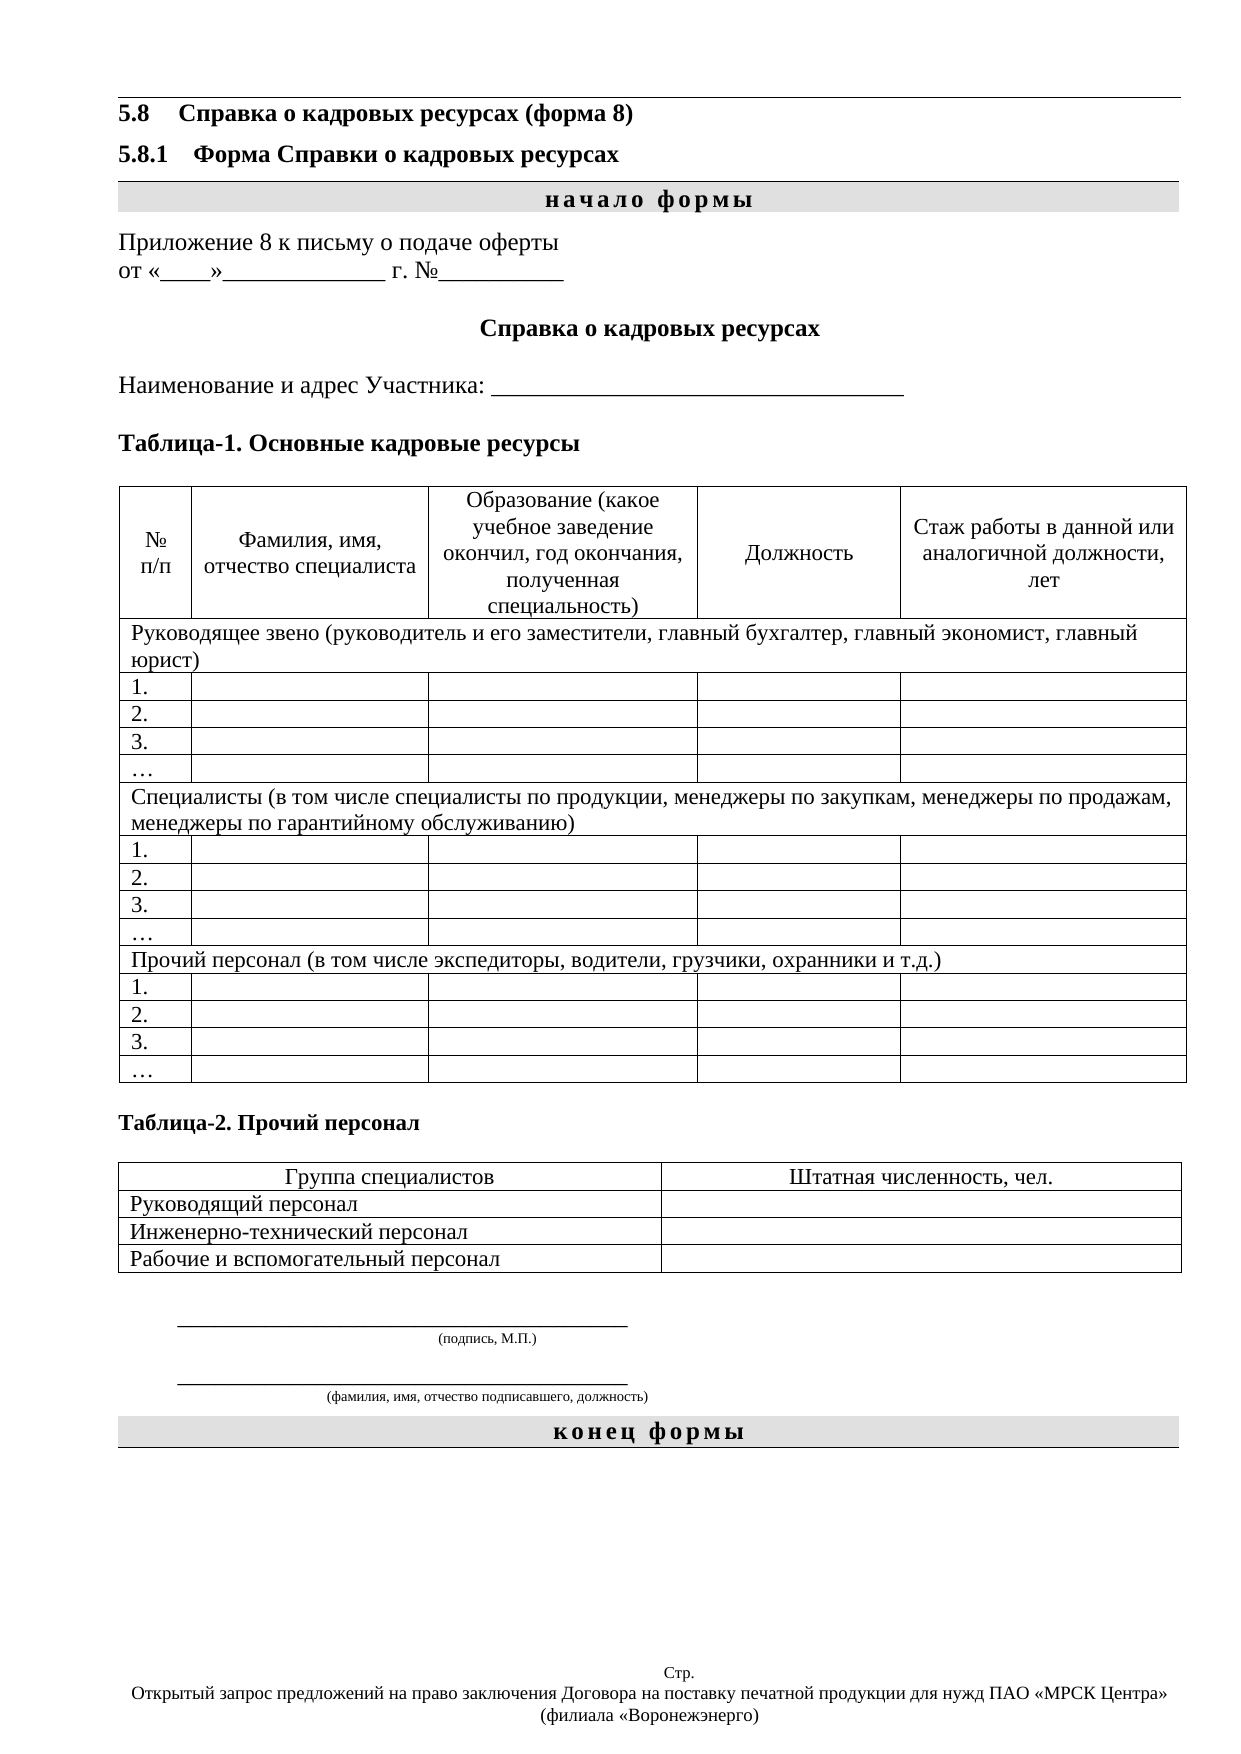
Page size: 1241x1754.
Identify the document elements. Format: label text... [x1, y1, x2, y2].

table_cell [429, 891, 697, 918]
table_cell [192, 919, 428, 945]
table_cell Руководящий персонал [119, 1191, 661, 1217]
table_cell [698, 1056, 900, 1082]
table_cell [120, 728, 191, 754]
table_cell [698, 1028, 900, 1054]
table_cell Специалисты (в том числе специалисты по продукции, менеджеры по закупкам, менеджеры по продажам, менеджеры по гарантийному обслуживанию) [120, 783, 1186, 835]
table_cell [192, 836, 428, 863]
table_cell [429, 919, 697, 945]
text ____________________________________ [118, 1359, 1181, 1388]
table_cell [429, 1056, 697, 1082]
table_cell [192, 1028, 428, 1054]
text ____________________________________ [118, 1301, 1181, 1330]
text (подпись, М.П.) [118, 1330, 797, 1359]
table_cell [698, 673, 900, 699]
text (фамилия, имя, отчество подписавшего, должность) [118, 1388, 797, 1416]
table_cell [120, 1001, 191, 1027]
text Справка о кадровых ресурсах [118, 313, 1181, 342]
table_header Группа специалистов [119, 1163, 661, 1189]
table_cell [698, 891, 900, 918]
table_cell [120, 701, 191, 727]
table_cell [429, 1001, 697, 1027]
table_cell [429, 864, 697, 890]
table_cell [698, 1001, 900, 1027]
text Таблица-1. Основные кадровые ресурсы [118, 428, 1181, 457]
table_cell [901, 891, 1186, 918]
table_cell Руководящее звено (руководитель и его заместители, главный бухгалтер, главный экономист, главный юрист) [120, 619, 1186, 672]
table_cell [662, 1218, 1181, 1244]
table_cell … [120, 755, 191, 782]
table_cell [429, 673, 697, 699]
table_cell [901, 1056, 1186, 1082]
table_cell [901, 919, 1186, 945]
table_cell [698, 974, 900, 1000]
table_cell [192, 755, 428, 782]
table_cell [120, 864, 191, 890]
table_cell [429, 1028, 697, 1054]
table_cell [698, 701, 900, 727]
table_cell … [120, 1056, 191, 1082]
table_header Штатная численность, чел. [662, 1163, 1181, 1189]
text конец формы [118, 1416, 1179, 1447]
table_cell [901, 864, 1186, 890]
table_cell [662, 1245, 1181, 1272]
table_cell … [120, 919, 191, 945]
table_cell [192, 728, 428, 754]
subtitle Справка о кадровых ресурсах (форма 8) [118, 98, 1181, 127]
table_cell [192, 1001, 428, 1027]
table_cell [901, 836, 1186, 863]
table_cell Инженерно-технический персонал [119, 1218, 661, 1244]
table_cell [698, 755, 900, 782]
table_cell [192, 891, 428, 918]
table_cell [901, 673, 1186, 699]
table_cell [429, 728, 697, 754]
text начало формы [118, 182, 1179, 212]
table_cell Рабочие и вспомогательный персонал [119, 1245, 661, 1272]
table_cell [429, 836, 697, 863]
text Приложение 8 к письму о подаче оферты от «____»_____________ г. №__________ [118, 227, 1181, 284]
table_cell [698, 836, 900, 863]
table_cell [120, 836, 191, 863]
table_cell [429, 974, 697, 1000]
table_cell [662, 1191, 1181, 1217]
table_cell [429, 755, 697, 782]
table_header № п/п [120, 487, 191, 618]
table_header Образование (какое учебное заведение окончил, год окончания, полученная специальность) [429, 487, 697, 618]
table_cell [192, 701, 428, 727]
table_cell [120, 1028, 191, 1054]
table_header Должность [698, 487, 900, 618]
text Таблица-2. Прочий персонал [118, 1109, 1181, 1136]
table_cell [120, 673, 191, 699]
table_cell Прочий персонал (в том числе экспедиторы, водители, грузчики, охранники и т.д.) [120, 946, 1186, 972]
table_cell [120, 891, 191, 918]
text Наименование и адрес Участника: _________________________________ [118, 371, 1181, 399]
table_header Стаж работы в данной или аналогичной должности, лет [901, 487, 1186, 618]
table_cell [192, 864, 428, 890]
table_cell [429, 701, 697, 727]
table_header Фамилия, имя, отчество специалиста [192, 487, 428, 618]
table_cell [901, 1001, 1186, 1027]
table_cell [698, 864, 900, 890]
table_cell [901, 728, 1186, 754]
table_cell [901, 755, 1186, 782]
table_cell [901, 1028, 1186, 1054]
table_cell [192, 1056, 428, 1082]
table_cell [120, 974, 191, 1000]
table_cell [698, 919, 900, 945]
table_cell [698, 728, 900, 754]
subtitle Форма Справки о кадровых ресурсах [118, 139, 1181, 168]
table_cell [192, 673, 428, 699]
table_cell [192, 974, 428, 1000]
table_cell [901, 974, 1186, 1000]
table_cell [901, 701, 1186, 727]
